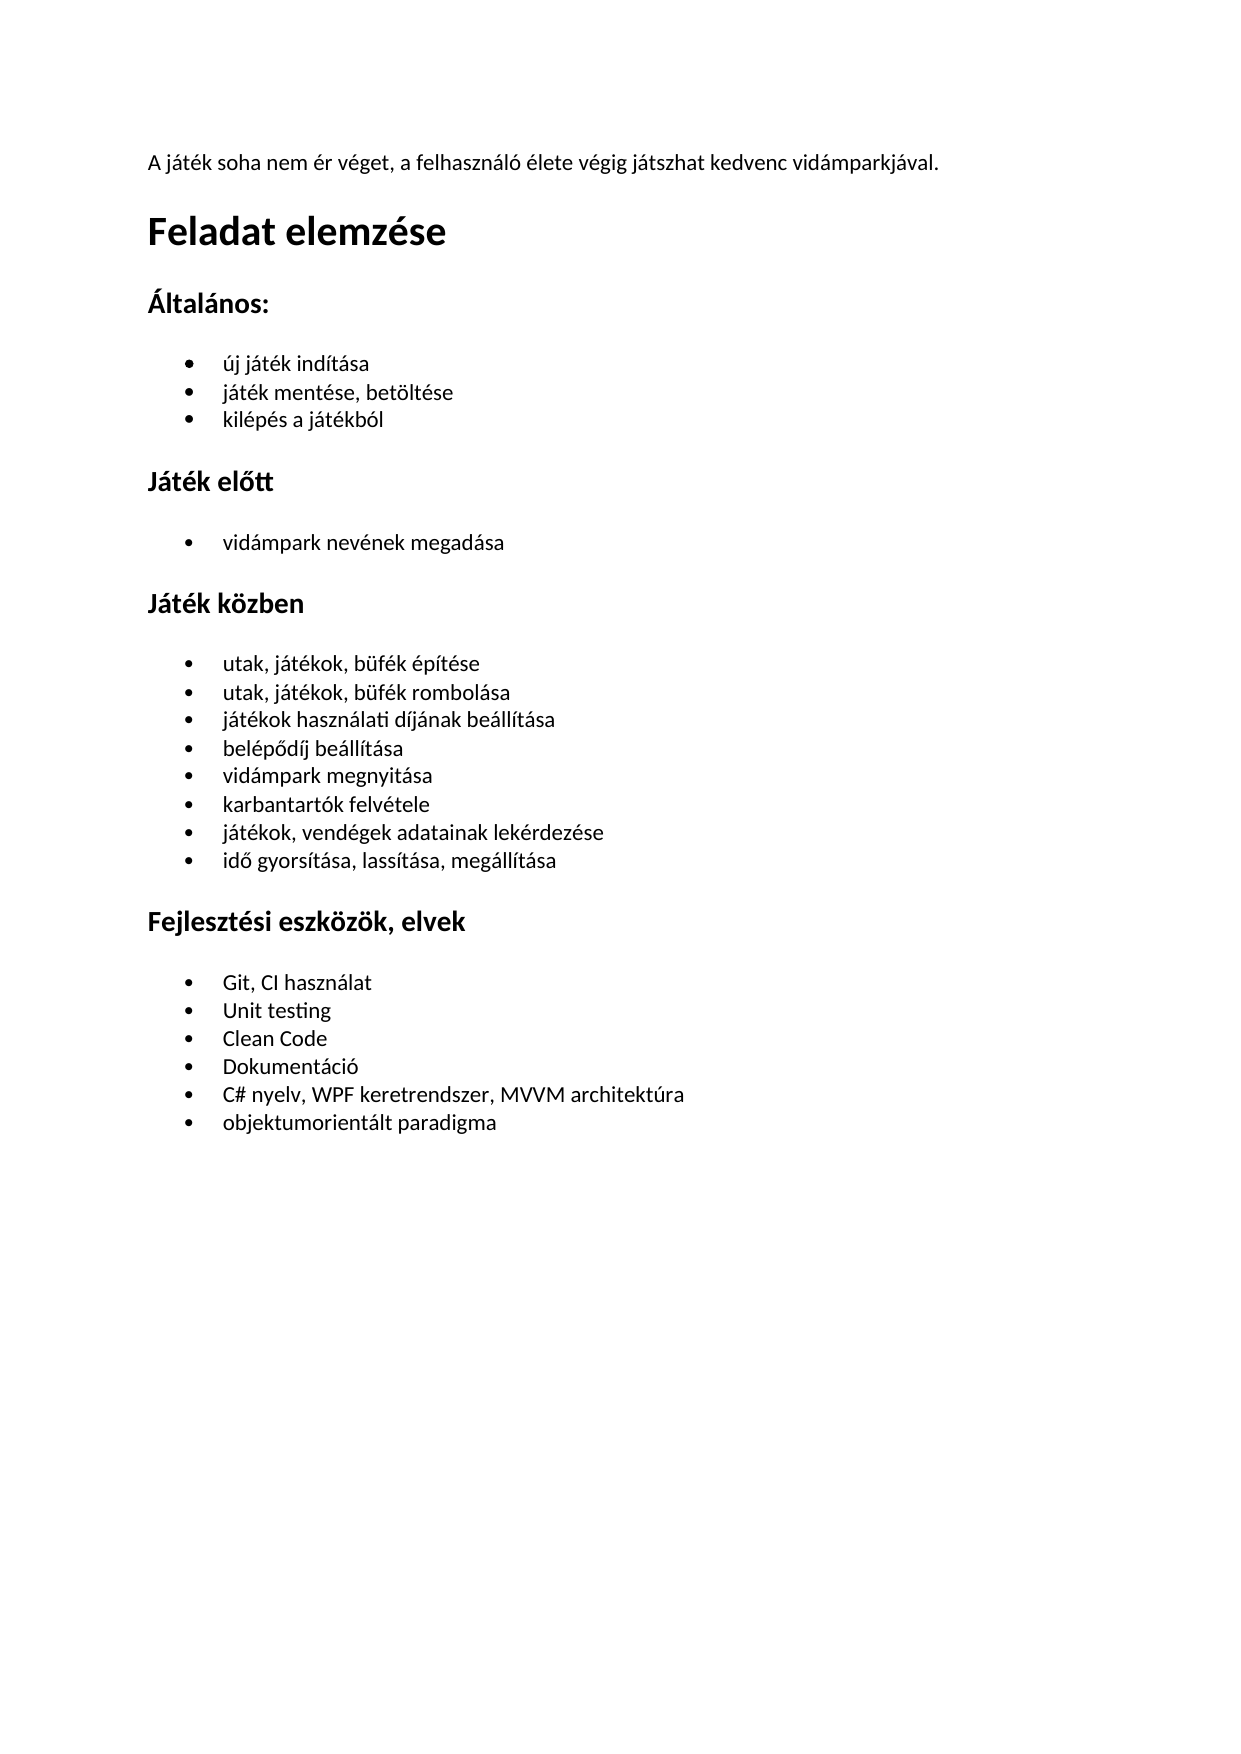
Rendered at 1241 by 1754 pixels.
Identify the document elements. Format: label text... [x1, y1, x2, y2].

text Játék előtt [148, 463, 1093, 498]
list játékok, vendégek adatainak lekérdezése [185, 818, 1093, 846]
list játék mentése, betöltése [185, 378, 1093, 406]
list vidámpark nevének megadása [185, 528, 1093, 556]
list karbantartók felvétele [185, 790, 1093, 818]
list objektumorientált paradigma [185, 1108, 1093, 1136]
list Unit testing [185, 996, 1093, 1024]
list utak, játékok, büfék építése [185, 649, 1093, 678]
list kilépés a játékból [185, 406, 1093, 434]
list vidámpark megnyitása [185, 762, 1093, 790]
list idő gyorsítása, lassítása, megállítása [185, 846, 1093, 874]
list belépődíj beállítása [185, 734, 1093, 762]
text A játék soha nem ér véget, a felhasználó élete végig játszhat kedvenc vidámparkjával. [148, 148, 1093, 176]
list játékok használati díjának beállítása [185, 706, 1093, 734]
list Dokumentáció [185, 1052, 1093, 1080]
text Fejlesztési eszközök, elvek [148, 903, 1093, 938]
list utak, játékok, büfék rombolása [185, 678, 1093, 706]
list Git, CI használat [185, 968, 1093, 996]
list új játék indítása [185, 349, 1093, 378]
text Általános: [148, 285, 1093, 320]
list C# nyelv, WPF keretrendszer, MVVM architektúra [185, 1080, 1093, 1108]
text Feladat elemzése [148, 205, 1093, 256]
text Játék közben [148, 585, 1093, 620]
list Clean Code [185, 1024, 1093, 1052]
